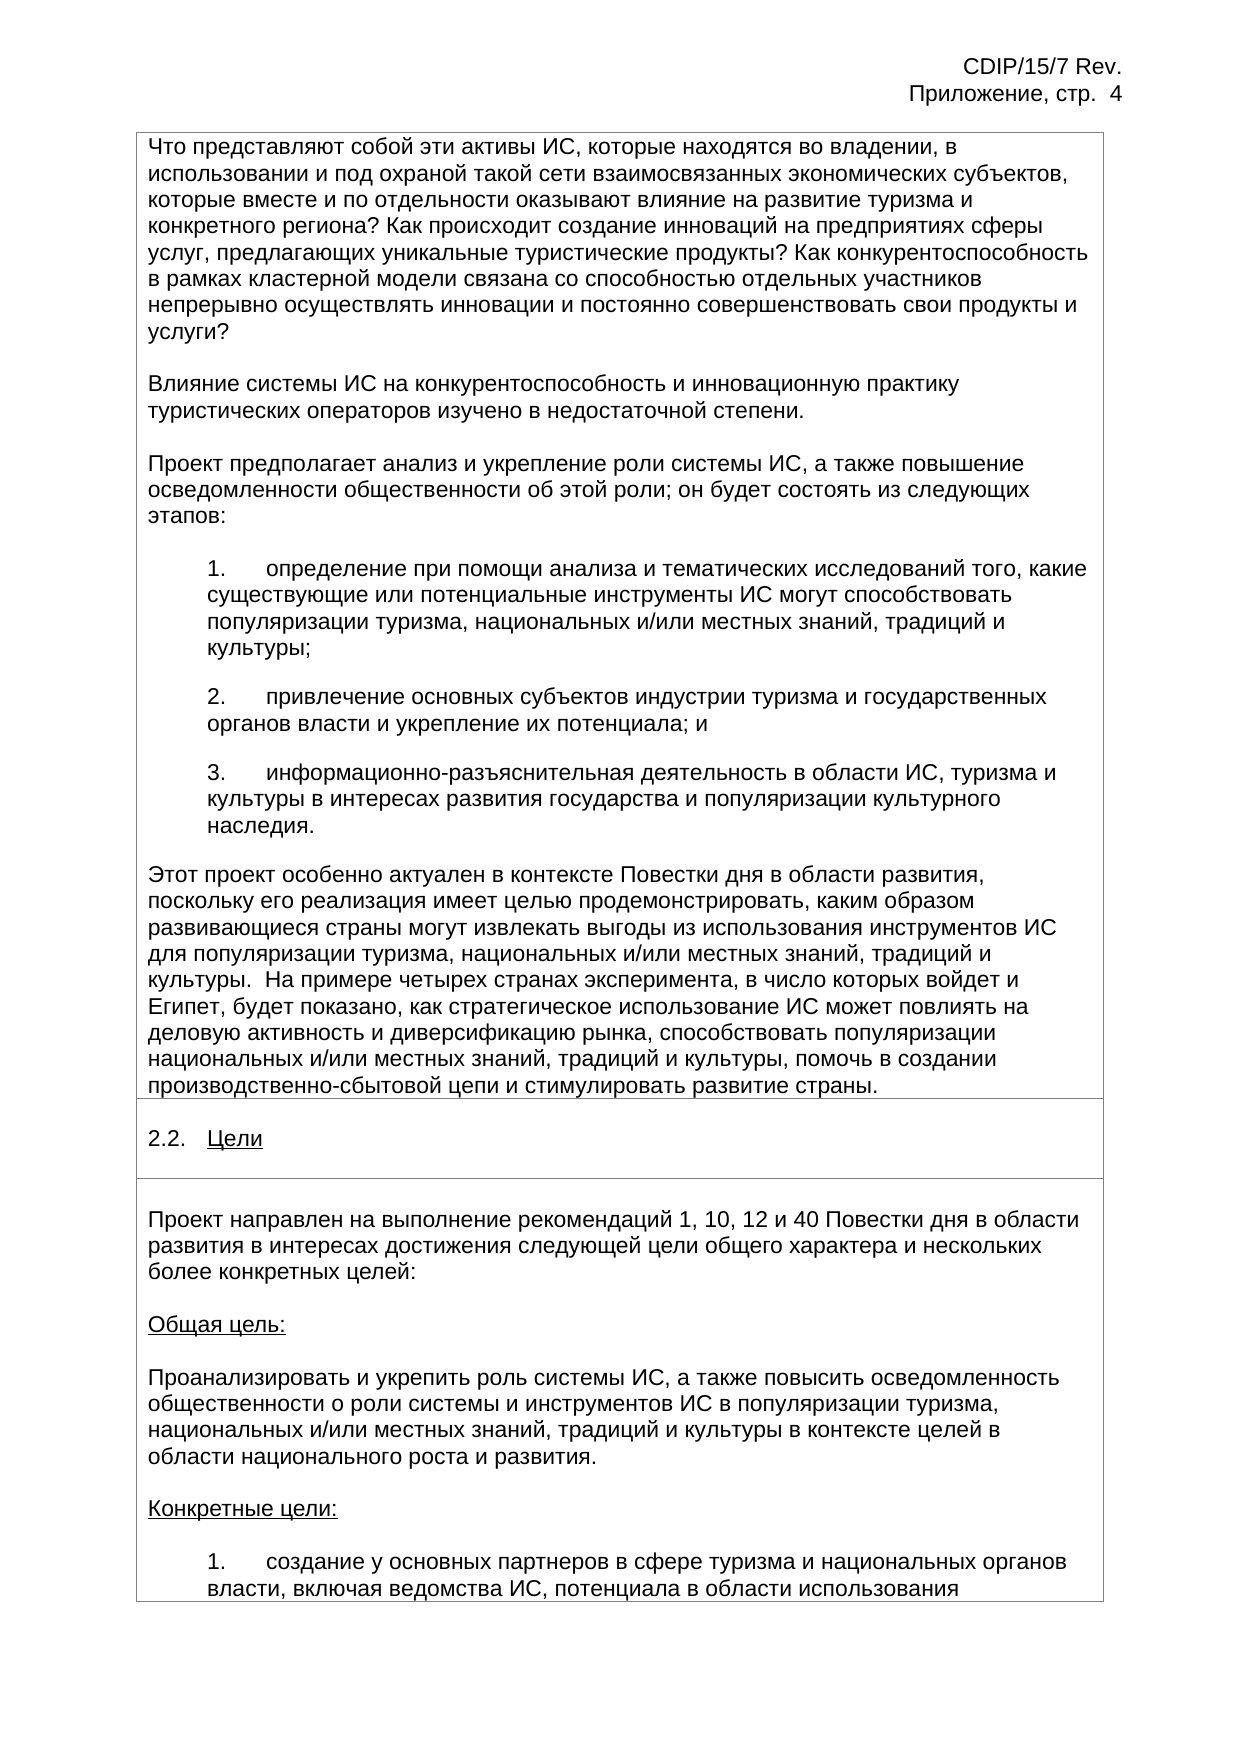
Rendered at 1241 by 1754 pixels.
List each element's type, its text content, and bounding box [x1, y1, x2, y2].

table_cell 2.2. Цели [137, 1099, 1103, 1178]
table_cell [137, 1179, 1103, 1601]
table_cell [137, 133, 1103, 1098]
